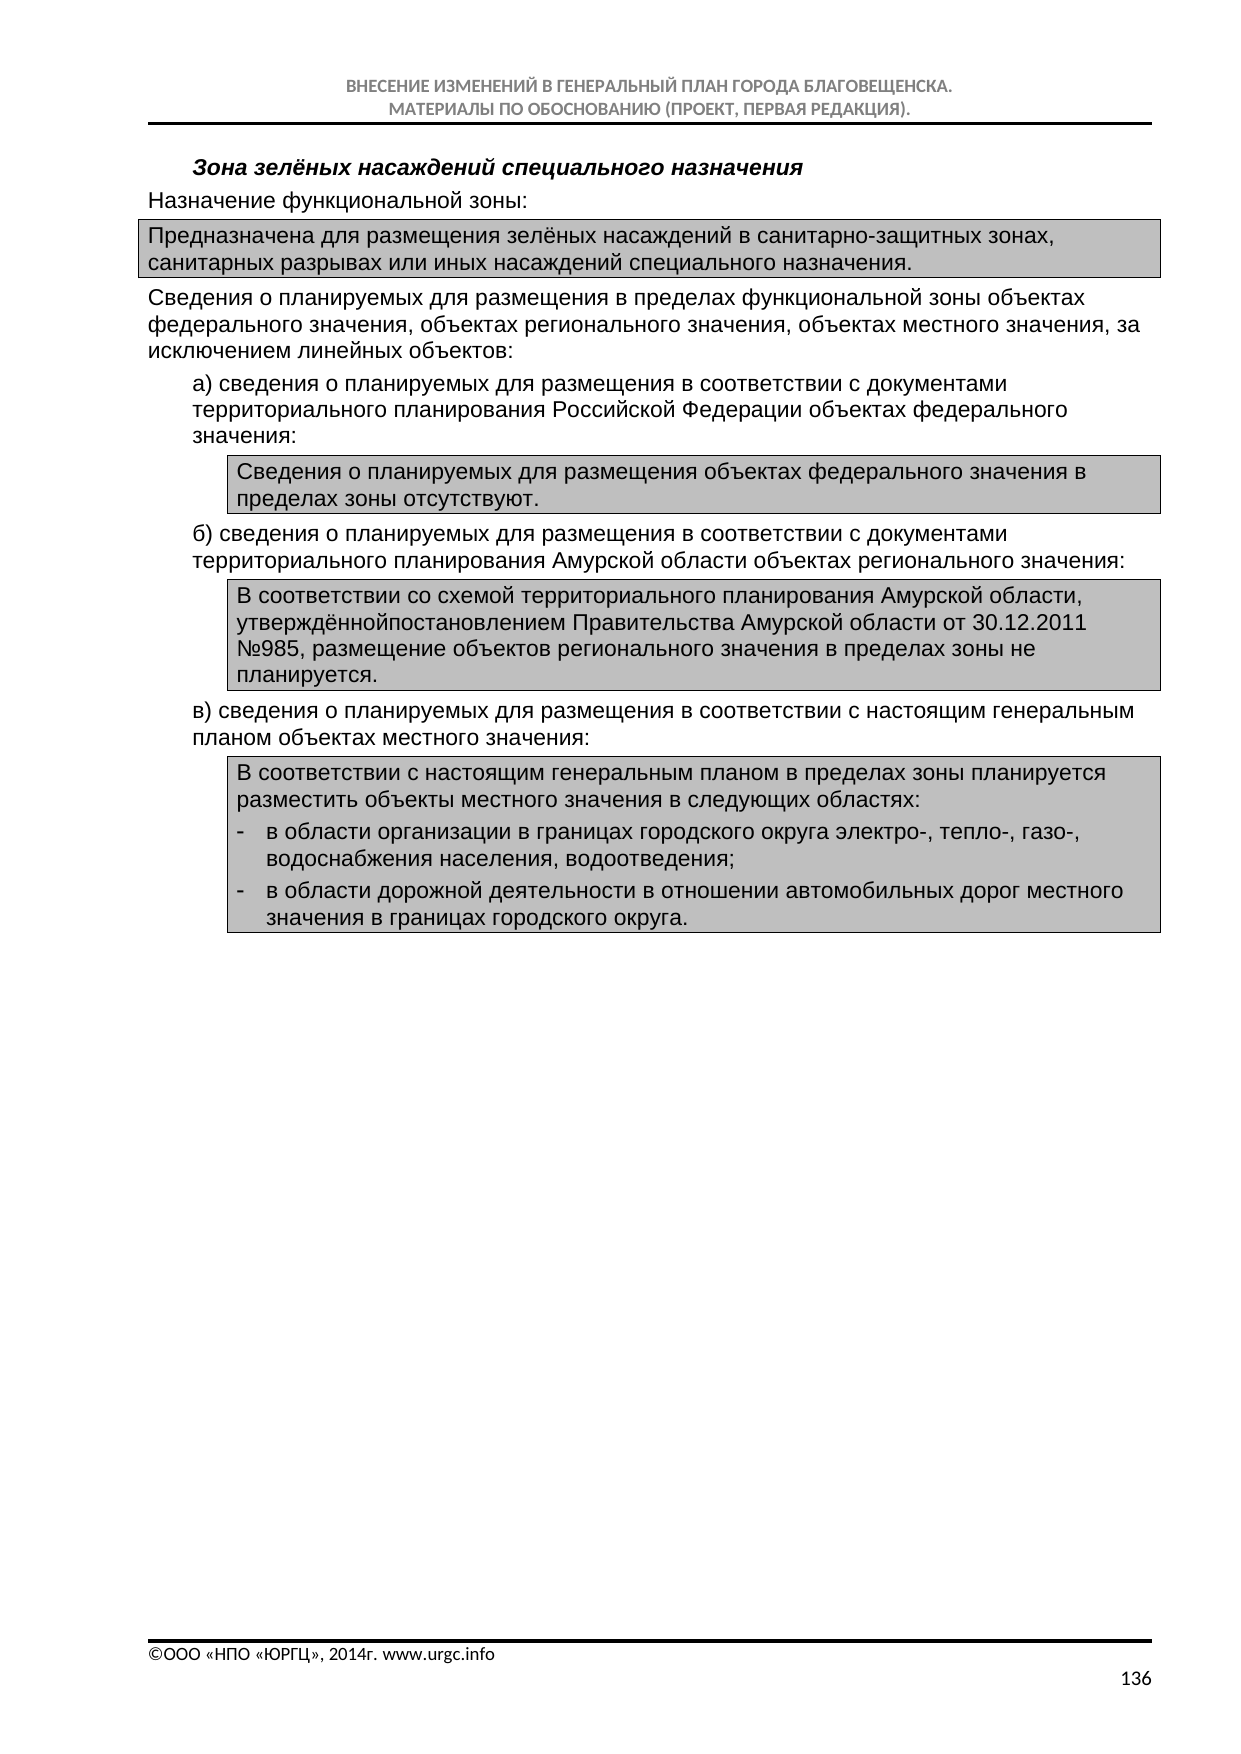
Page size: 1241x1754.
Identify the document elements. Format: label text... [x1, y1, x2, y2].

text а) сведения о планируемых для размещения в соответствии с документами территориального планирования Российской Федерации объектах федерального значения: [192, 370, 1152, 449]
list в области организации в границах городского округа электро-, тепло-, газо-, водоснабжения населения, водоотведения; [228, 815, 1160, 871]
list Зона зелёных насаждений специального назначения [192, 154, 1152, 180]
text Назначение функциональной зоны: [148, 187, 1152, 213]
text Предназначена для размещения зелёных насаждений в санитарно-защитных зонах, санитарных разрывах или иных насаждений специального назначения. [139, 220, 1160, 277]
text Сведения о планируемых для размещения в пределах функциональной зоны объектах федерального значения, объектах регионального значения, объектах местного значения, за исключением линейных объектов: [148, 284, 1152, 363]
text в) сведения о планируемых для размещения в соответствии с настоящим генеральным планом объектах местного значения: [192, 697, 1152, 750]
text Сведения о планируемых для размещения объектах федерального значения в пределах зоны отсутствуют. [228, 456, 1160, 513]
text В соответствии с настоящим генеральным планом в пределах зоны планируется разместить объекты местного значения в следующих областях: [228, 757, 1160, 812]
text В соответствии со схемой территориального планирования Амурской области, утверждённойпостановлением Правительства Амурской области от 30.12.2011 №985, размещение объектов регионального значения в пределах зоны не планируется. [228, 580, 1160, 690]
text б) сведения о планируемых для размещения в соответствии с документами территориального планирования Амурской области объектах регионального значения: [192, 520, 1152, 573]
list в области дорожной деятельности в отношении автомобильных дорог местного значения в границах городского округа. [228, 874, 1160, 932]
